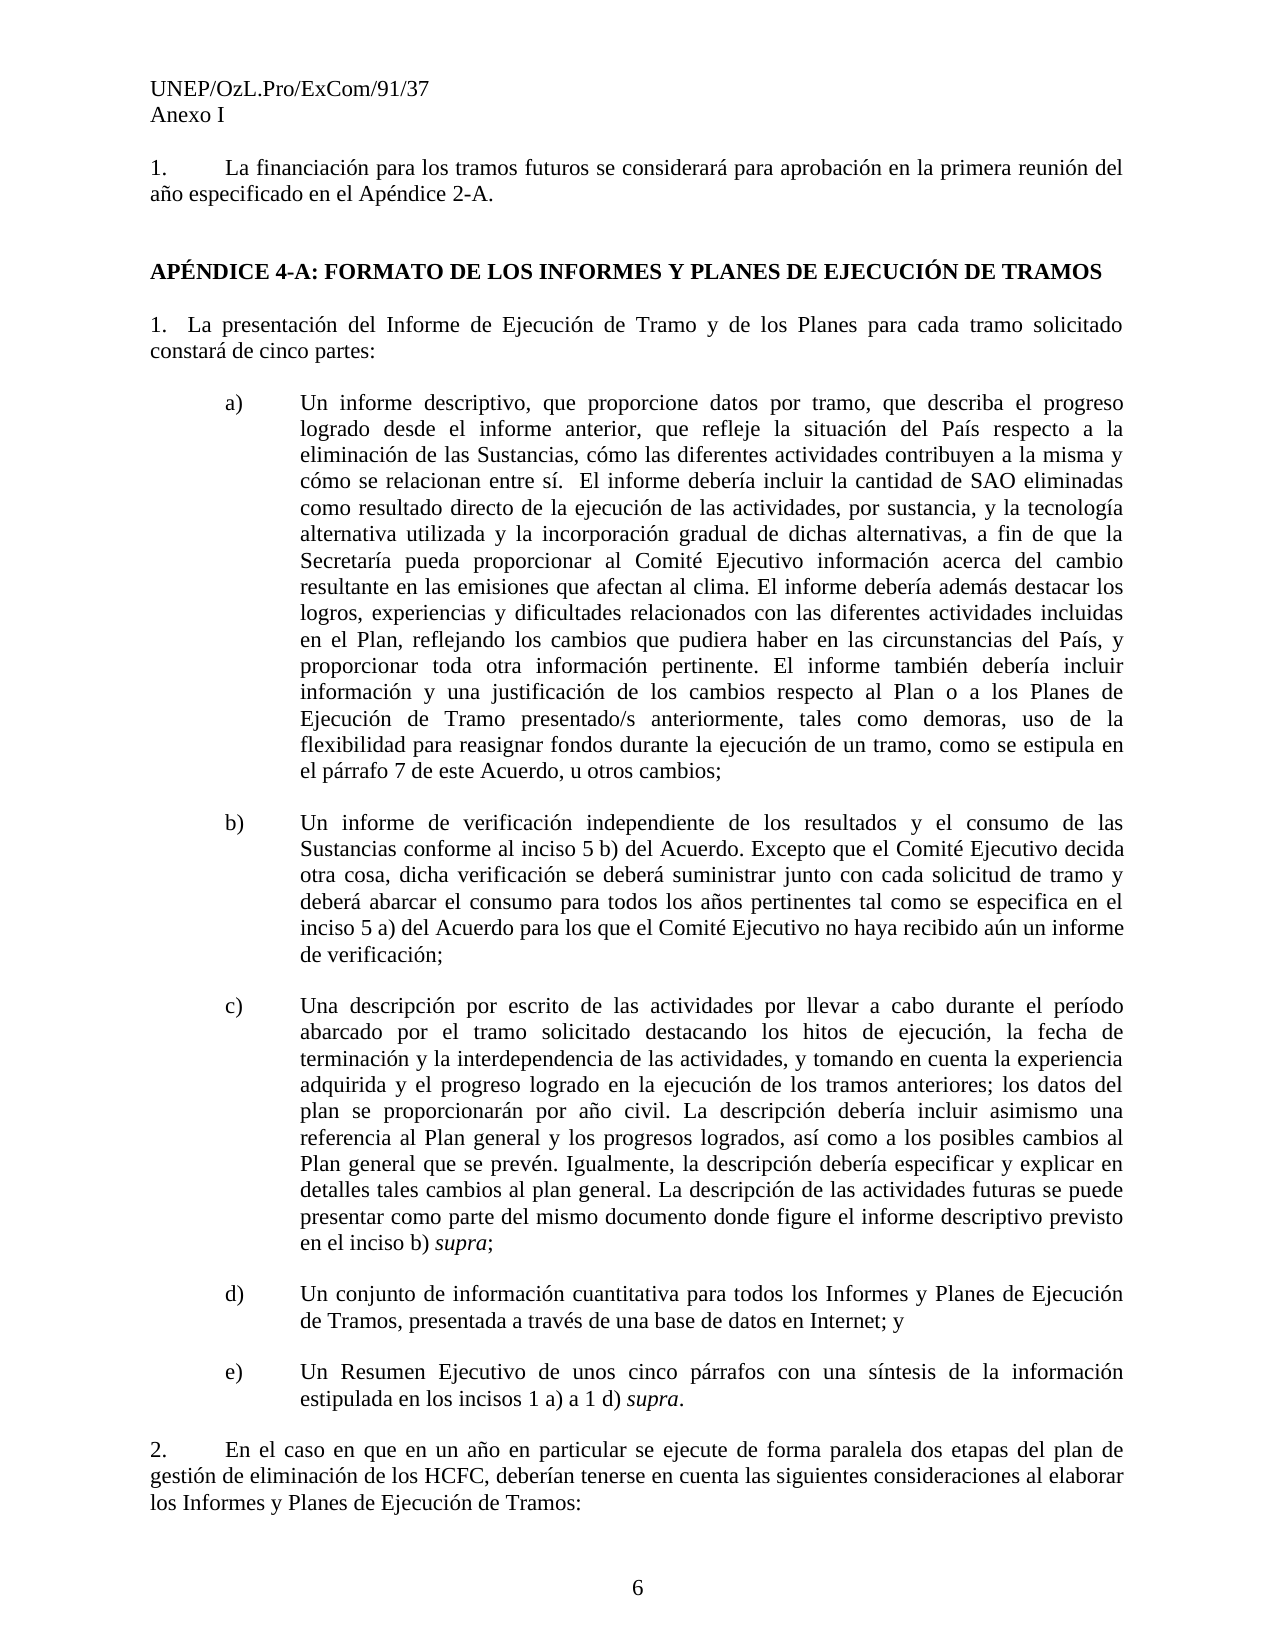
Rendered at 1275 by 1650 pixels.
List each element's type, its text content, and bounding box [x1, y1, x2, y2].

text APÉNDICE 4-A: FORMATO DE LOS INFORMES Y PLANES DE EJECUCIÓN DE TRAMOS [150, 258, 1125, 284]
subtitle La presentación del Informe de Ejecución de Tramo y de los Planes para cada tramo solicitado constará de cinco partes: [150, 311, 1125, 363]
list Una descripción por escrito de las actividades por llevar a cabo durante el período abarcado por el tramo solicitado destacando los hitos de ejecución, la fecha de terminación y la interdependencia de las actividades, y tomando en cuenta la experiencia adquirida y el progreso logrado en la ejecución de los tramos anteriores; los datos del plan se proporcionarán por año civil. La descripción debería incluir asimismo una referencia al Plan general y los progresos logrados, así como a los posibles cambios al Plan general que se prevén. Igualmente, la descripción debería especificar y explicar en detalles tales cambios al plan general. La descripción de las actividades futuras se puede presentar como parte del mismo documento donde figure el informe descriptivo previsto en el inciso b) supra; [225, 992, 1125, 1256]
list Un informe de verificación independiente de los resultados y el consumo de las Sustancias conforme al inciso 5 b) del Acuerdo. Excepto que el Comité Ejecutivo decida otra cosa, dicha verificación se deberá suministrar junto con cada solicitud de tramo y deberá abarcar el consumo para todos los años pertinentes tal como se especifica en el inciso 5 a) del Acuerdo para los que el Comité Ejecutivo no haya recibido aún un informe de verificación; [225, 809, 1125, 967]
list Un informe descriptivo, que proporcione datos por tramo, que describa el progreso logrado desde el informe anterior, que refleje la situación del País respecto a la eliminación de las Sustancias, cómo las diferentes actividades contribuyen a la misma y cómo se relacionan entre sí. El informe debería incluir la cantidad de SAO eliminadas como resultado directo de la ejecución de las actividades, por sustancia, y la tecnología alternativa utilizada y la incorporación gradual de dichas alternativas, a fin de que la Secretaría pueda proporcionar al Comité Ejecutivo información acerca del cambio resultante en las emisiones que afectan al clima. El informe debería además destacar los logros, experiencias y dificultades relacionados con las diferentes actividades incluidas en el Plan, reflejando los cambios que pudiera haber en las circunstancias del País, y proporcionar toda otra información pertinente. El informe también debería incluir información y una justificación de los cambios respecto al Plan o a los Planes de Ejecución de Tramo presentado/s anteriormente, tales como demoras, uso de la flexibilidad para reasignar fondos durante la ejecución de un tramo, como se estipula en el párrafo 7 de este Acuerdo, u otros cambios; [225, 388, 1125, 784]
list Un Resumen Ejecutivo de unos cinco párrafos con una síntesis de la información estipulada en los incisos 1 a) a 1 d) supra. [225, 1358, 1125, 1411]
subtitle La financiación para los tramos futuros se considerará para aprobación en la primera reunión del año especificado en el Apéndice 2-A. [150, 154, 1125, 207]
list En el caso en que en un año en particular se ejecute de forma paralela dos etapas del plan de gestión de eliminación de los HCFC, deberían tenerse en cuenta las siguientes consideraciones al elaborar los Informes y Planes de Ejecución de Tramos: [150, 1436, 1125, 1515]
list Un conjunto de información cuantitativa para todos los Informes y Planes de Ejecución de Tramos, presentada a través de una base de datos en Internet; y [225, 1281, 1125, 1333]
